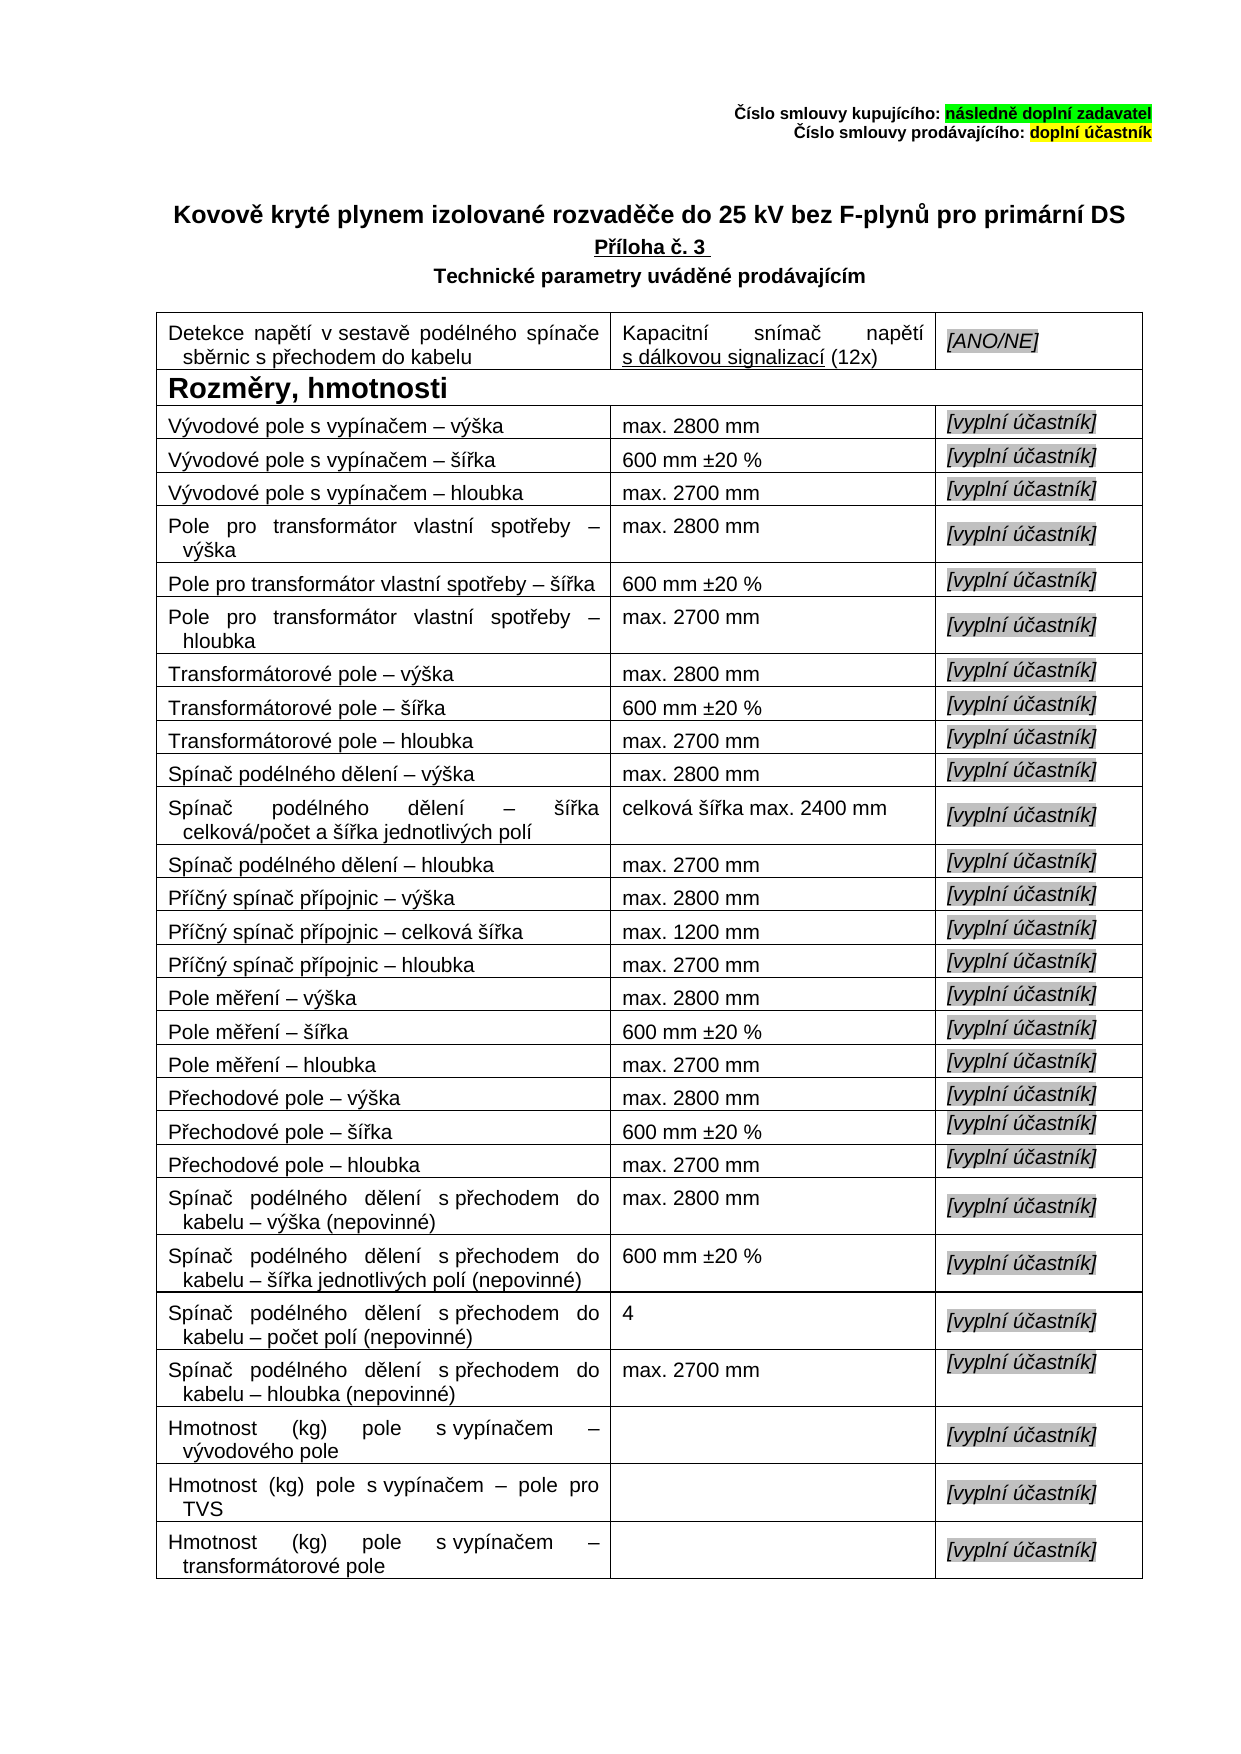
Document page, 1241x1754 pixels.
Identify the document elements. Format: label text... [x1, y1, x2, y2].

table_cell Vývodové pole s vypínačem – hloubka [157, 473, 610, 505]
table_cell [vyplní účastník] [936, 1145, 1142, 1177]
table_cell [vyplní účastník] [936, 787, 1142, 843]
table_cell max. 2700 mm [611, 1350, 935, 1406]
table_cell Pole měření – hloubka [157, 1045, 610, 1077]
table_cell celková šířka max. 2400 mm [611, 787, 935, 843]
table_cell [vyplní účastník] [936, 754, 1142, 786]
table_cell Hmotnost (kg) pole s vypínačem – pole pro TVS [157, 1464, 610, 1521]
table_cell max. 2800 mm [611, 1178, 935, 1234]
table_cell [vyplní účastník] [936, 1178, 1142, 1234]
table_cell Pole pro transformátor vlastní spotřeby – výška [157, 506, 610, 562]
table_cell [ANO/NE] [936, 313, 1142, 369]
table_cell Kapacitní snímač napětí s dálkovou signalizací (12x) [611, 313, 935, 369]
table_cell max. 2800 mm [611, 1078, 935, 1110]
table_cell [vyplní účastník] [936, 473, 1142, 505]
table_cell [vyplní účastník] [936, 1011, 1142, 1043]
table_cell max. 2800 mm [611, 978, 935, 1010]
table_cell [vyplní účastník] [936, 597, 1142, 653]
table_cell max. 2700 mm [611, 845, 935, 877]
table_cell max. 2800 mm [611, 506, 935, 562]
table_cell [611, 1522, 935, 1578]
table_cell 4 [611, 1293, 935, 1349]
table_cell [vyplní účastník] [936, 1407, 1142, 1463]
table_cell Spínač podélného dělení s přechodem do kabelu – výška (nepovinné) [157, 1178, 610, 1234]
table_cell [vyplní účastník] [936, 1464, 1142, 1521]
table_cell Pole měření – výška [157, 978, 610, 1010]
table_cell [611, 1407, 935, 1463]
table_cell Příčný spínač přípojnic – výška [157, 878, 610, 910]
table_cell max. 2800 mm [611, 754, 935, 786]
table_cell 600 mm ±20 % [611, 1011, 935, 1043]
table_cell Spínač podélného dělení s přechodem do kabelu – šířka jednotlivých polí (nepovinné) [157, 1235, 610, 1291]
table_cell [vyplní účastník] [936, 439, 1142, 472]
table_cell max. 2700 mm [611, 597, 935, 653]
table_cell [vyplní účastník] [936, 1522, 1142, 1578]
table_cell max. 2700 mm [611, 1145, 935, 1177]
table_cell max. 2800 mm [611, 654, 935, 686]
table_cell Příčný spínač přípojnic – celková šířka [157, 911, 610, 943]
table_cell max. 2700 mm [611, 1045, 935, 1077]
table_cell Přechodové pole – hloubka [157, 1145, 610, 1177]
table_cell [vyplní účastník] [936, 845, 1142, 877]
table_cell [vyplní účastník] [936, 878, 1142, 910]
table_cell Pole měření – šířka [157, 1011, 610, 1043]
table_cell [vyplní účastník] [936, 654, 1142, 686]
table_cell [vyplní účastník] [936, 721, 1142, 753]
table_cell [vyplní účastník] [936, 1111, 1142, 1143]
table_cell Hmotnost (kg) pole s vypínačem – vývodového pole [157, 1407, 610, 1463]
table_cell [vyplní účastník] [936, 1235, 1142, 1291]
table_cell Přechodové pole – šířka [157, 1111, 610, 1143]
table_cell Spínač podélného dělení – hloubka [157, 845, 610, 877]
table_cell max. 2700 mm [611, 721, 935, 753]
table_cell Rozměry, hmotnosti [157, 370, 1142, 405]
table_cell max. 2800 mm [611, 406, 935, 438]
table_cell [vyplní účastník] [936, 1078, 1142, 1110]
table_cell Pole pro transformátor vlastní spotřeby – hloubka [157, 597, 610, 653]
table_cell [vyplní účastník] [936, 978, 1142, 1010]
table_cell max. 1200 mm [611, 911, 935, 943]
table_cell max. 2700 mm [611, 473, 935, 505]
table_cell Spínač podélného dělení – šířka celková/počet a šířka jednotlivých polí [157, 787, 610, 843]
table_cell [vyplní účastník] [936, 1293, 1142, 1349]
table_cell Příčný spínač přípojnic – hloubka [157, 945, 610, 977]
table_cell Transformátorové pole – hloubka [157, 721, 610, 753]
table_cell 600 mm ±20 % [611, 1111, 935, 1143]
table_cell Transformátorové pole – šířka [157, 687, 610, 719]
table_cell [vyplní účastník] [936, 563, 1142, 596]
table_cell Hmotnost (kg) pole s vypínačem – transformátorové pole [157, 1522, 610, 1578]
table_cell 600 mm ±20 % [611, 1235, 935, 1291]
table_cell max. 2700 mm [611, 945, 935, 977]
table_cell Vývodové pole s vypínačem – šířka [157, 439, 610, 472]
table_cell [vyplní účastník] [936, 1045, 1142, 1077]
table_cell Transformátorové pole – výška [157, 654, 610, 686]
table_cell Přechodové pole – výška [157, 1078, 610, 1110]
table_cell [vyplní účastník] [936, 1350, 1142, 1406]
table_cell Spínač podélného dělení – výška [157, 754, 610, 786]
table_cell [vyplní účastník] [936, 945, 1142, 977]
table_cell [vyplní účastník] [936, 406, 1142, 438]
table_cell Pole pro transformátor vlastní spotřeby – šířka [157, 563, 610, 596]
table_cell 600 mm ±20 % [611, 439, 935, 472]
table_cell Vývodové pole s vypínačem – výška [157, 406, 610, 438]
table_cell [vyplní účastník] [936, 687, 1142, 719]
table_cell max. 2800 mm [611, 878, 935, 910]
table_cell [vyplní účastník] [936, 506, 1142, 562]
table_cell [611, 1464, 935, 1521]
table_cell 600 mm ±20 % [611, 563, 935, 596]
table_cell Detekce napětí v sestavě podélného spínače sběrnic s přechodem do kabelu [157, 313, 610, 369]
table_cell Spínač podélného dělení s přechodem do kabelu – hloubka (nepovinné) [157, 1350, 610, 1406]
table_cell 600 mm ±20 % [611, 687, 935, 719]
table_cell Spínač podélného dělení s přechodem do kabelu – počet polí (nepovinné) [157, 1293, 610, 1349]
table_cell [vyplní účastník] [936, 911, 1142, 943]
